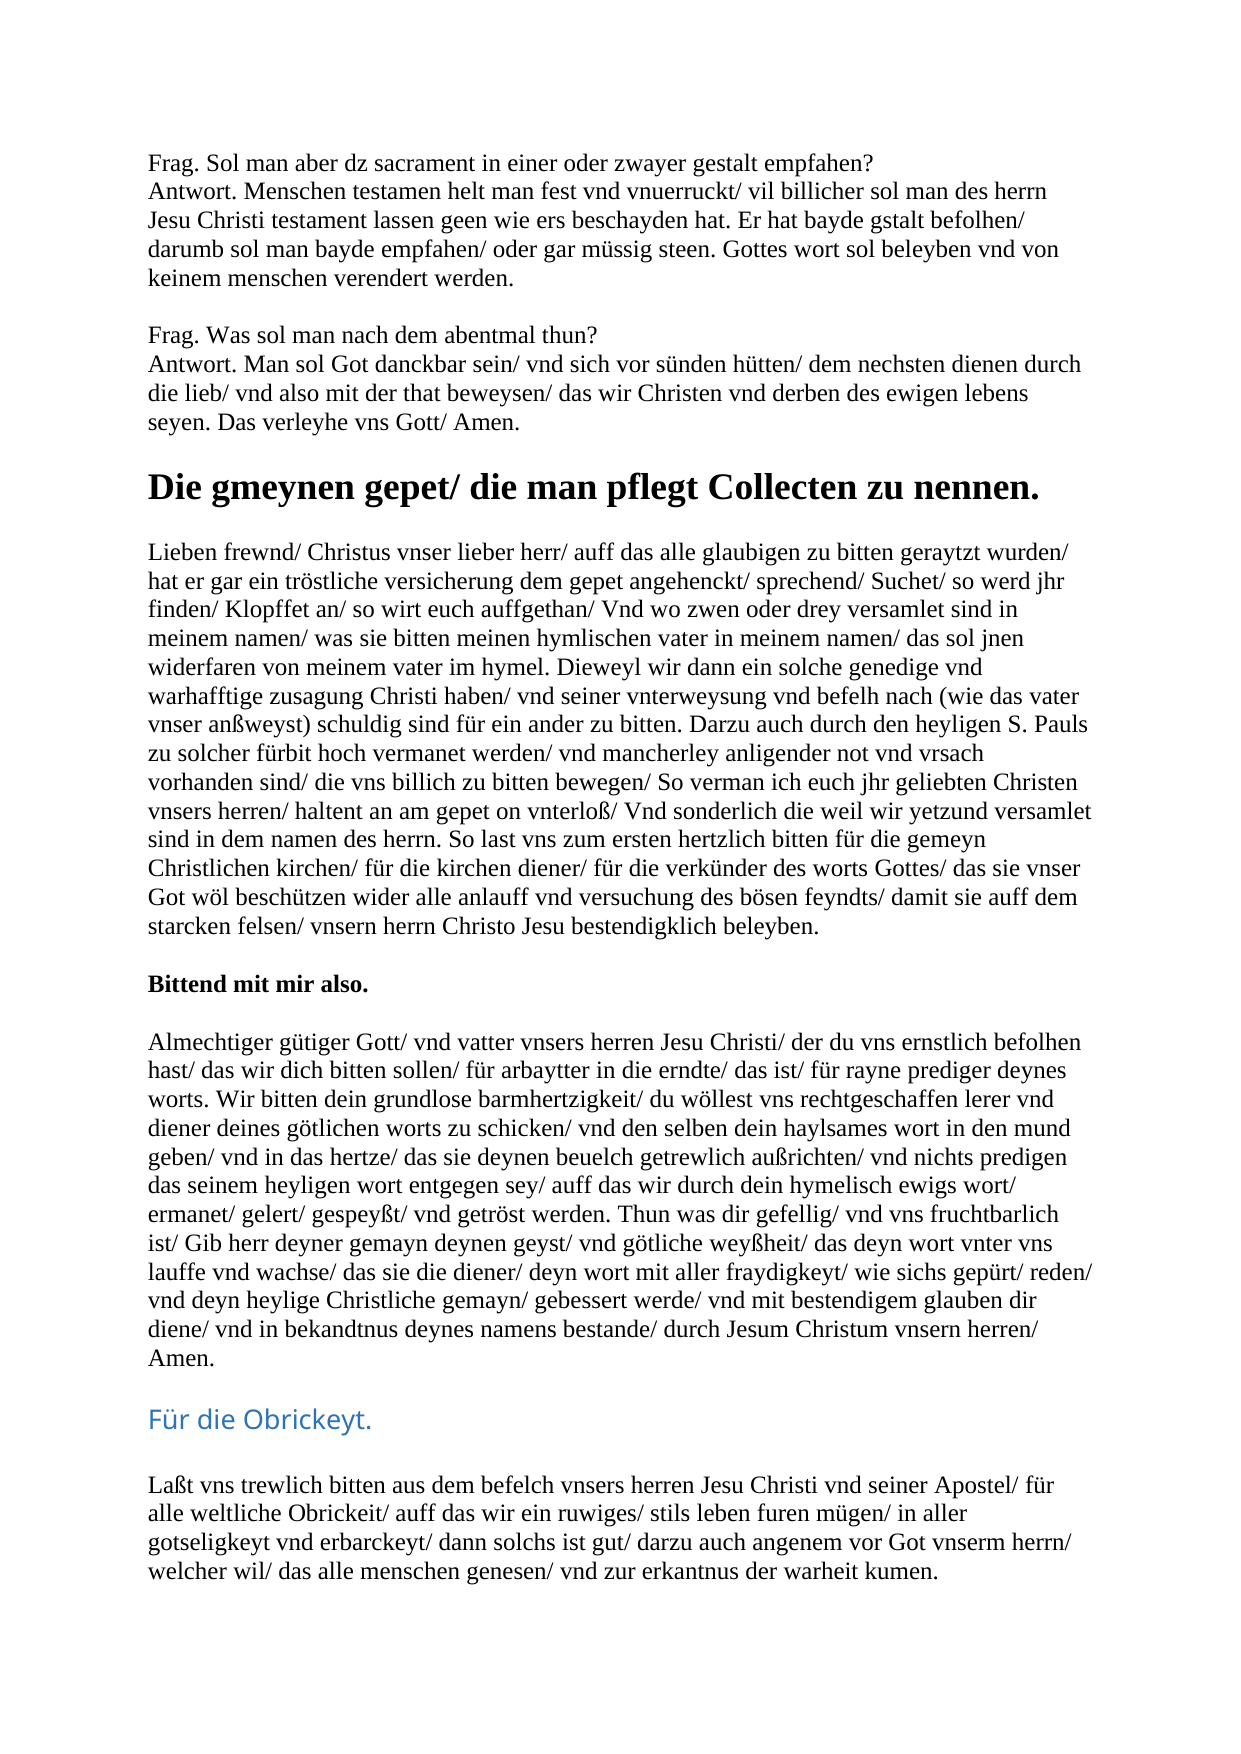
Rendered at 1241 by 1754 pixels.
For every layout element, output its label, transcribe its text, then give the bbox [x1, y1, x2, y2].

text Lieben frewnd/ Christus vnser lieber herr/ auff das alle glaubigen zu bitten geraytzt wurden/ hat er gar ein tröstliche versicherung dem gepet angehenckt/ sprechend/ Suchet/ so werd jhr finden/ Klopffet an/ so wirt euch auffgethan/ Vnd wo zwen oder drey versamlet sind in meinem namen/ was sie bitten meinen hymlischen vater in meinem namen/ das sol jnen widerfaren von meinem vater im hymel. Dieweyl wir dann ein solche genedige vnd warhafftige zusagung Christi haben/ vnd seiner vnterweysung vnd befelh nach (wie das vater vnser anßweyst) schuldig sind für ein ander zu bitten. Darzu auch durch den heyligen S. Pauls zu solcher fürbit hoch vermanet werden/ vnd mancherley anligender not vnd vrsach vorhanden sind/ die vns billich zu bitten bewegen/ So verman ich euch jhr geliebten Christen vnsers herren/ haltent an am gepet on vnterloß/ Vnd sonderlich die weil wir yetzund versamlet sind in dem namen des herrn. So last vns zum ersten hertzlich bitten für die gemeyn Christlichen kirchen/ für die kirchen diener/ für die verkünder des worts Gottes/ das sie vnser Got wöl beschützen wider alle anlauff vnd versuchung des bösen feyndts/ damit sie auff dem starcken felsen/ vnsern herrn Christo Jesu bestendigklich beleyben. [148, 537, 1093, 939]
subtitle Für die Obrickeyt. [148, 1401, 1093, 1438]
subtitle Die gmeynen gepet/ die man pflegt Collecten zu nennen. [148, 465, 1093, 508]
text Laßt vns trewlich bitten aus dem befelch vnsers herren Jesu Christi vnd seiner Apostel/ für alle weltliche Obrickeit/ auff das wir ein ruwiges/ stils leben furen mügen/ in aller gotseligkeyt vnd erbarckeyt/ dann solchs ist gut/ darzu auch angenem vor Got vnserm herrn/ welcher wil/ das alle menschen genesen/ vnd zur erkantnus der warheit kumen. [148, 1470, 1093, 1585]
text Frag. Was sol man nach dem abentmal thun? Antwort. Man sol Got danckbar sein/ vnd sich vor sünden hütten/ dem nechsten dienen durch die lieb/ vnd also mit der that beweysen/ das wir Christen vnd derben des ewigen lebens seyen. Das verleyhe vns Gott/ Amen. [148, 321, 1093, 436]
text Almechtiger gütiger Gott/ vnd vatter vnsers herren Jesu Christi/ der du vns ernstlich befolhen hast/ das wir dich bitten sollen/ für arbaytter in die erndte/ das ist/ für rayne prediger deynes worts. Wir bitten dein grundlose barmhertzigkeit/ du wöllest vns rechtgeschaffen lerer vnd diener deines götlichen worts zu schicken/ vnd den selben dein haylsames wort in den mund geben/ vnd in das hertze/ das sie deynen beuelch getrewlich außrichten/ vnd nichts predigen das seinem heyligen wort entgegen sey/ auff das wir durch dein hymelisch ewigs wort/ ermanet/ gelert/ gespeyßt/ vnd getröst werden. Thun was dir gefellig/ vnd vns fruchtbarlich ist/ Gib herr deyner gemayn deynen geyst/ vnd götliche weyßheit/ das deyn wort vnter vns lauffe vnd wachse/ das sie die diener/ deyn wort mit aller fraydigkeyt/ wie sichs gepürt/ reden/ vnd deyn heylige Christliche gemayn/ gebessert werde/ vnd mit bestendigem glauben dir diene/ vnd in bekandtnus deynes namens bestande/ durch Jesum Christum vnsern herren/ Amen. [148, 1027, 1093, 1372]
text Bittend mit mir also. [148, 969, 1093, 997]
text Frag. Sol man aber dz sacrament in einer oder zwayer gestalt empfahen? Antwort. Menschen testamen helt man fest vnd vnuerruckt/ vil billicher sol man des herrn Jesu Christi testament lassen geen wie ers beschayden hat. Er hat bayde gstalt befolhen/ darumb sol man bayde empfahen/ oder gar müssig steen. Gottes wort sol beleyben vnd von keinem menschen verendert werden. [148, 148, 1093, 291]
